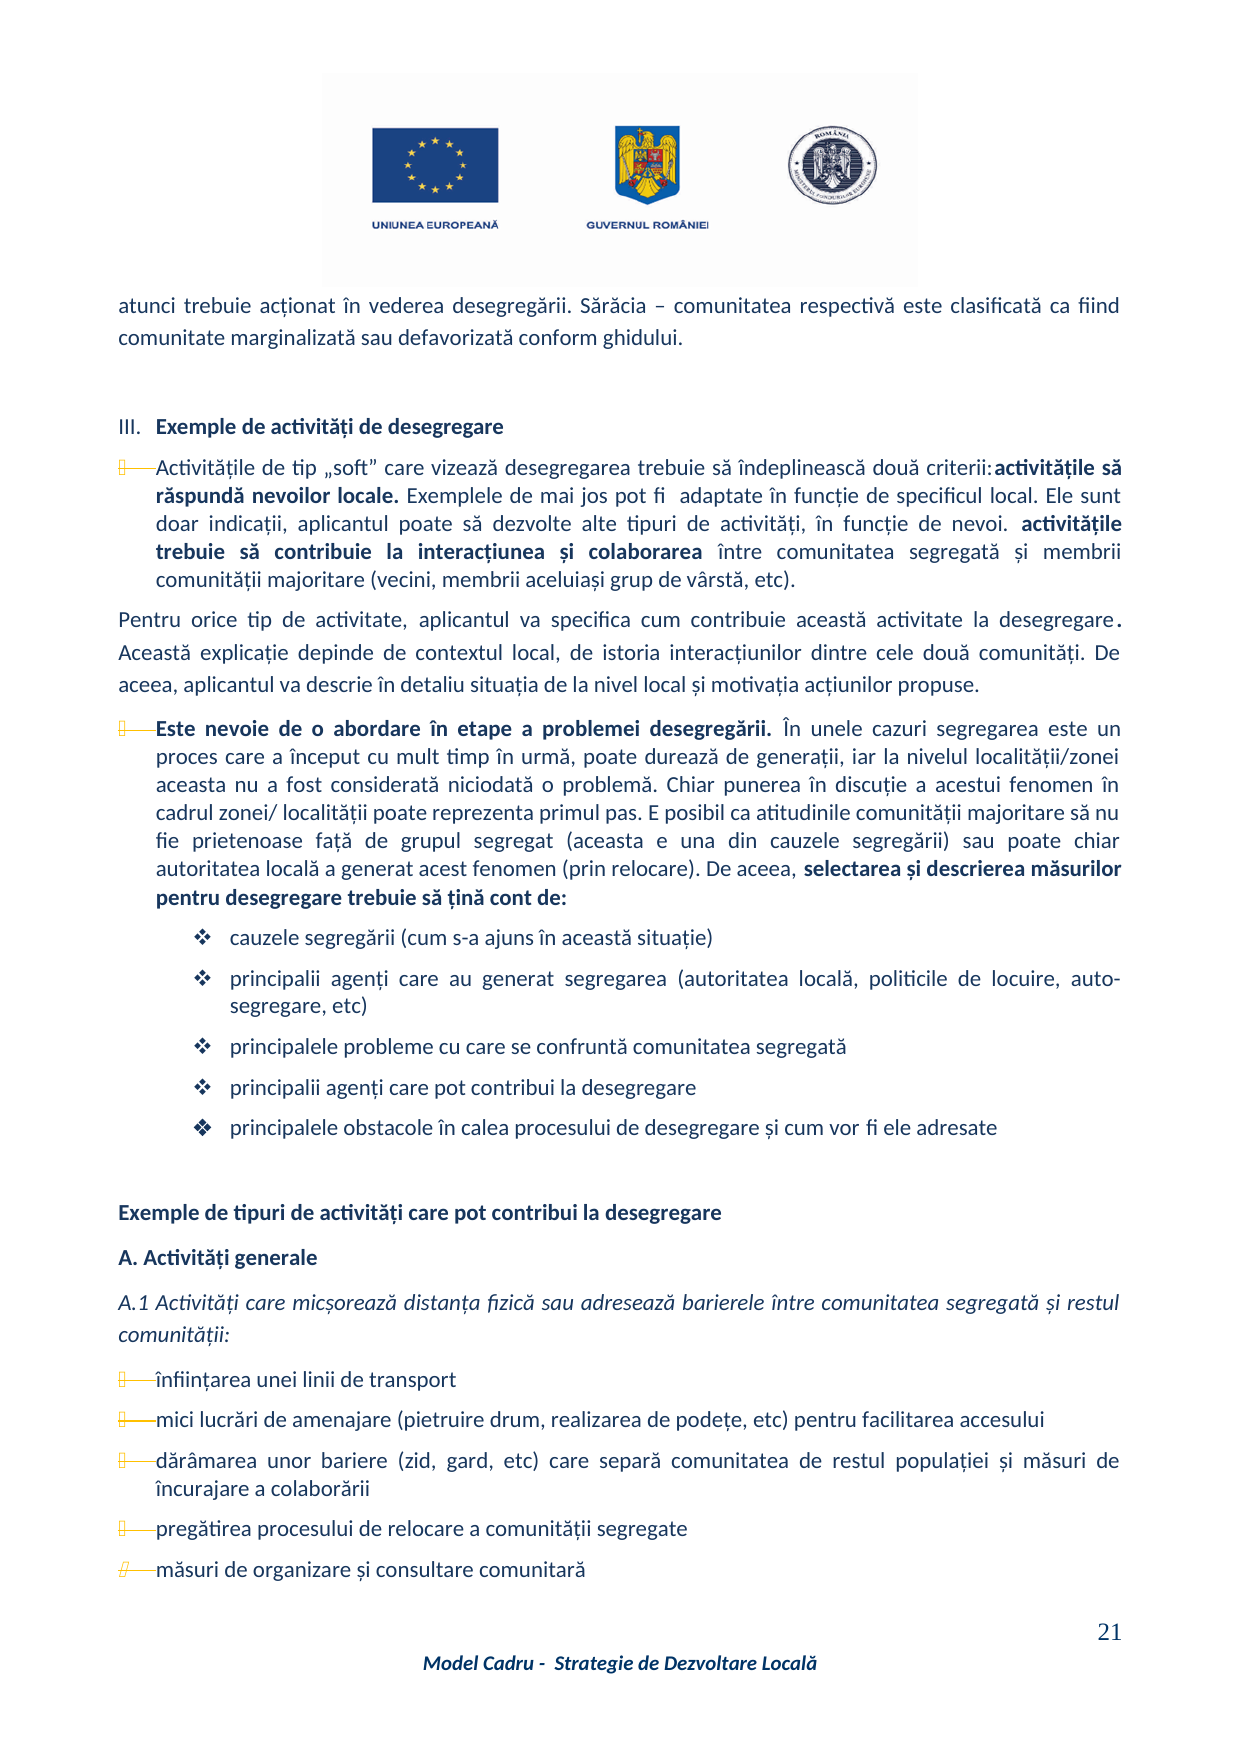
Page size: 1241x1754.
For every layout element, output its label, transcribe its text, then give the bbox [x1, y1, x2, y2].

text Pentru orice tip de activitate, aplicantul va specifica cum contribuie această activitate la desegregare. Această explicație depinde de contextul local, de istoria interacțiunilor dintre cele două comunități. De aceea, aplicantul va descrie în detaliu situația de la nivel local și motivația acțiunilor propuse. [118, 605, 1122, 698]
list Este nevoie de o abordare în etape a problemei desegregării. În unele cazuri segregarea este un proces care a început cu mult timp în urmă, poate durează de generații, iar la nivelul localității/zonei aceasta nu a fost considerată niciodată o problemă. Chiar punerea în discuție a acestui fenomen în cadrul zonei/ localității poate reprezenta primul pas. E posibil ca atitudinile comunității majoritare să nu fie prietenoase față de grupul segregat (aceasta e una din cauzele segregării) sau poate chiar autoritatea locală a generat acest fenomen (prin relocare). De aceea, selectarea și descrierea măsurilor pentru desegregare trebuie să țină cont de: [118, 714, 1122, 911]
list principalii agenți care pot contribui la desegregare [192, 1073, 1122, 1101]
list mici lucrări de amenajare (pietruire drum, realizarea de podețe, etc) pentru facilitarea accesului [118, 1405, 1122, 1433]
list Activitățile de tip „soft” care vizează desegregarea trebuie să îndeplinească două criterii:activitățile să răspundă nevoilor locale. Exemplele de mai jos pot fi adaptate în funcție de specificul local. Ele sunt doar indicații, aplicantul poate să dezvolte alte tipuri de activități, în funcție de nevoi. activitățile trebuie să contribuie la interacțiunea și colaborarea între comunitatea segregată și membrii comunității majoritare (vecini, membrii aceluiași grup de vârstă, etc). [118, 453, 1122, 593]
list principalele obstacole în calea procesului de desegregare și cum vor fi ele adresate [192, 1113, 1122, 1141]
list principalii agenți care au generat segregarea (autoritatea locală, politicile de locuire, auto-segregare, etc) [192, 964, 1122, 1020]
text A. Activități generale [118, 1243, 1122, 1271]
picture [322, 73, 918, 287]
text A.1 Activități care micșorează distanța fizică sau adresează barierele între comunitatea segregată și restul comunității: [118, 1288, 1122, 1348]
list dărâmarea unor bariere (zid, gard, etc) care separă comunitatea de restul populației și măsuri de încurajare a colaborării [118, 1446, 1122, 1502]
list înființarea unei linii de transport [118, 1365, 1122, 1393]
list pregătirea procesului de relocare a comunității segregate [118, 1514, 1122, 1542]
list măsuri de organizare și consultare comunitară [118, 1555, 1122, 1583]
text Exemple de tipuri de activități care pot contribui la desegregare [118, 1198, 1122, 1226]
list Exemple de activități de desegregare [118, 412, 1122, 440]
list cauzele segregării (cum s-a ajuns în această situație) [192, 923, 1122, 951]
list principalele probleme cu care se confruntă comunitatea segregată [192, 1032, 1122, 1060]
